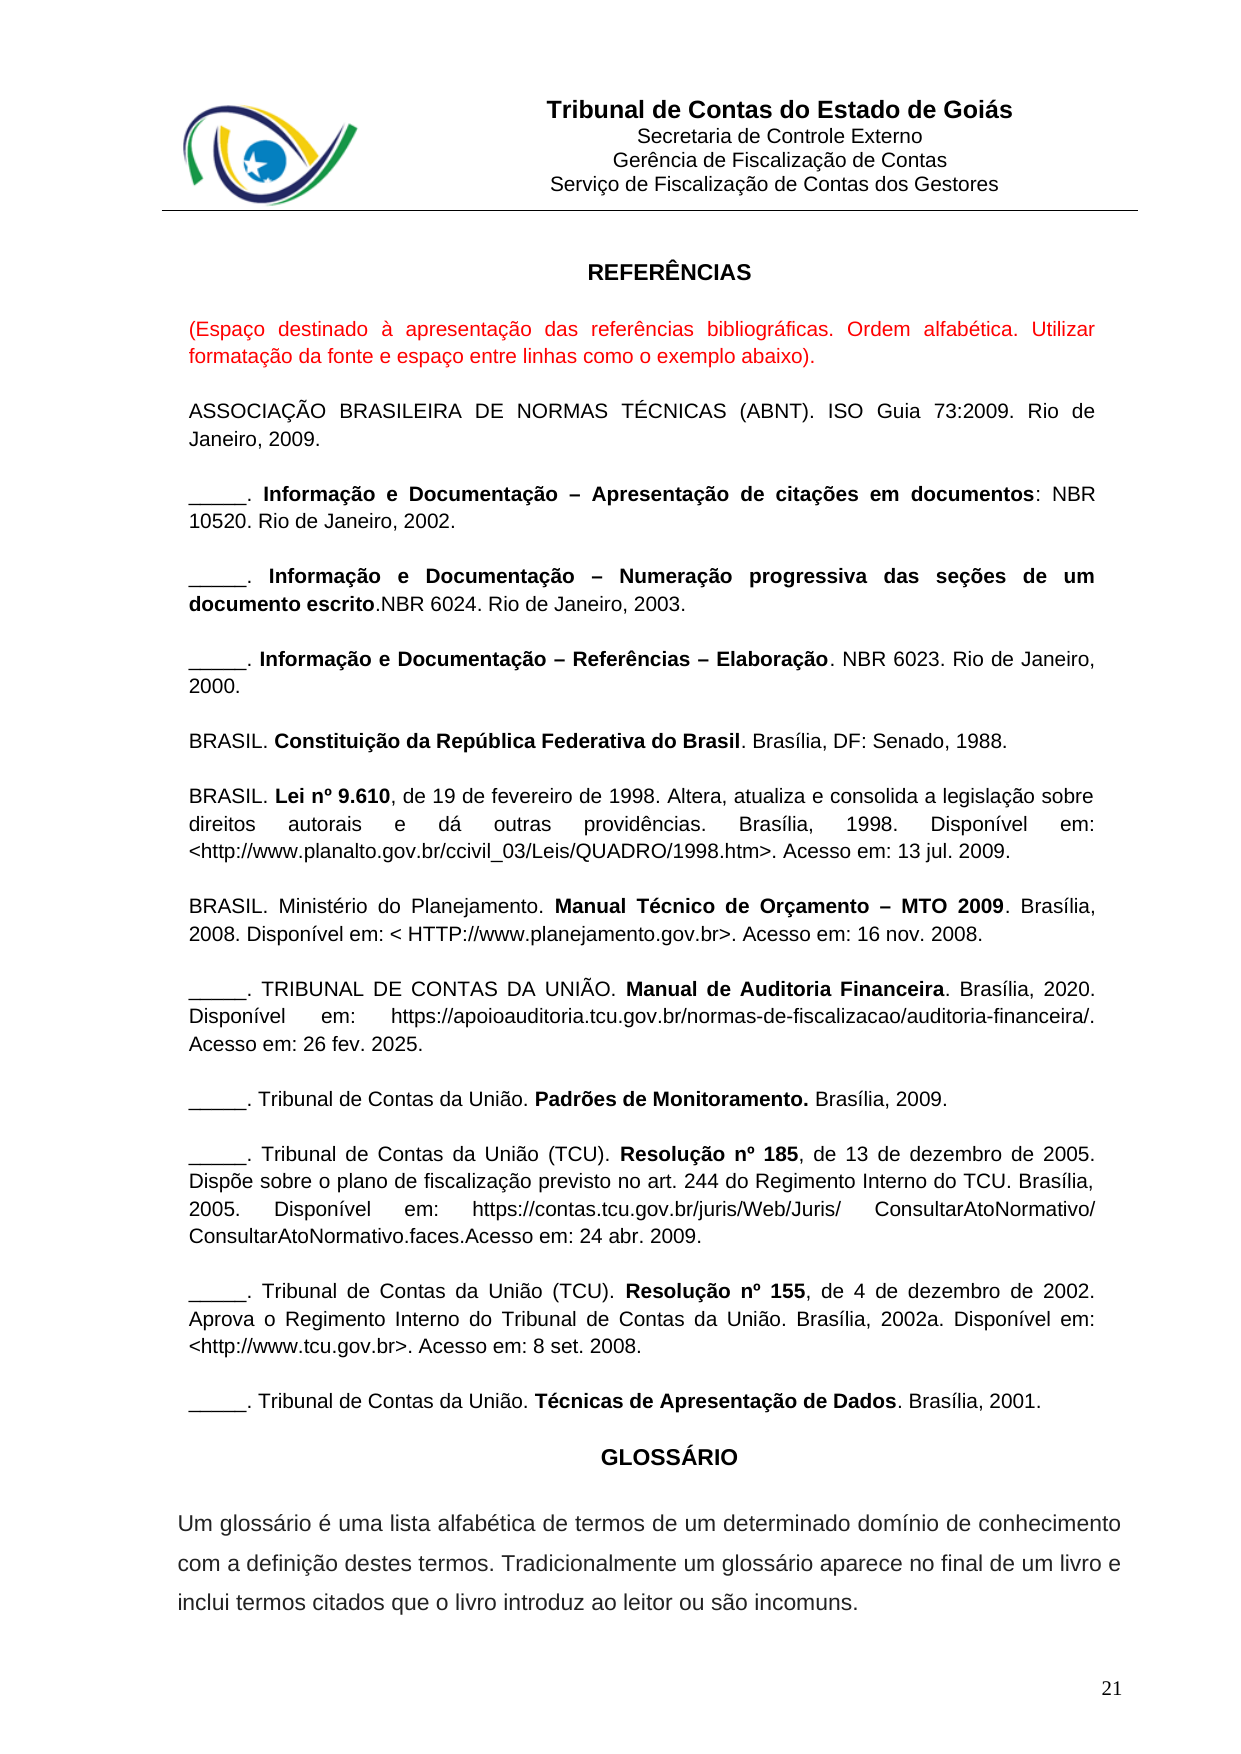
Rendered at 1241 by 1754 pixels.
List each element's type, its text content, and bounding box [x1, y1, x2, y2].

subtitle GLOSSÁRIO [177, 1444, 1161, 1471]
picture [176, 98, 363, 210]
table_header (Espaço destinado à apresentação das referências bibliográficas. Ordem alfabética. Utilizar formatação da fonte e espaço entre linhas como o exemplo abaixo). ASSOCIAÇÃO BRASILEIRA DE NORMAS TÉCNICAS (ABNT). ISO Guia 73:2009. Rio de Janeiro, 2009. _____. Informação e Documentação – Apresentação de citações em documentos: NBR 10520. Rio de Janeiro, 2002. _____. Informação e Documentação – Numeração progressiva das seções de um documento escrito.NBR 6024. Rio de Janeiro, 2003. _____. Informação e Documentação – Referências – Elaboração. NBR 6023. Rio de Janeiro, 2000. BRASIL. Constituição da República Federativa do Brasil. Brasília, DF: Senado, 1988. BRASIL. Lei nº 9.610, de 19 de fevereiro de 1998. Altera, atualiza e consolida a legislação sobre direitos autorais e dá outras providências. Brasília, 1998. Disponível em: <http://www.planalto.gov.br/ccivil_03/Leis/QUADRO/1998.htm>. Acesso em: 13 jul. 2009. BRASIL. Ministério do Planejamento. Manual Técnico de Orçamento – MTO 2009. Brasília, 2008. Disponível em: < HTTP://www.planejamento.gov.br>. Acesso em: 16 nov. 2008. _____. TRIBUNAL DE CONTAS DA UNIÃO. Manual de Auditoria Financeira. Brasília, 2020. Disponível em: https://apoioauditoria.tcu.gov.br/normas-de-fiscalizacao/auditoria-financeira/. Acesso em: 26 fev. 2025. _____. Tribunal de Contas da União. Padrões de Monitoramento. Brasília, 2009. _____. Tribunal de Contas da União (TCU). Resolução nº 185, de 13 de dezembro de 2005. Dispõe sobre o plano de fiscalização previsto no art. 244 do Regimento Interno do TCU. Brasília, 2005. Disponível em: https://contas.tcu.gov.br/juris/Web/Juris/ ConsultarAtoNormativo/ ConsultarAtoNormativo.faces.Acesso em: 24 abr. 2009. _____. Tribunal de Contas da União (TCU). Resolução nº 155, de 4 de dezembro de 2002. Aprova o Regimento Interno do Tribunal de Contas da União. Brasília, 2002a. Disponível em: <http://www.tcu.gov.br>. Acesso em: 8 set. 2008. _____. Tribunal de Contas da União. Técnicas de Apresentação de Dados. Brasília, 2001. [177, 289, 1107, 1444]
text REFERÊNCIAS [177, 259, 1161, 285]
text Um glossário é uma lista alfabética de termos de um determinado domínio de conhecimento com a definição destes termos. Tradicionalmente um glossário aparece no final de um livro e inclui termos citados que o livro introduz ao leitor ou são incomuns. [177, 1510, 1122, 1615]
